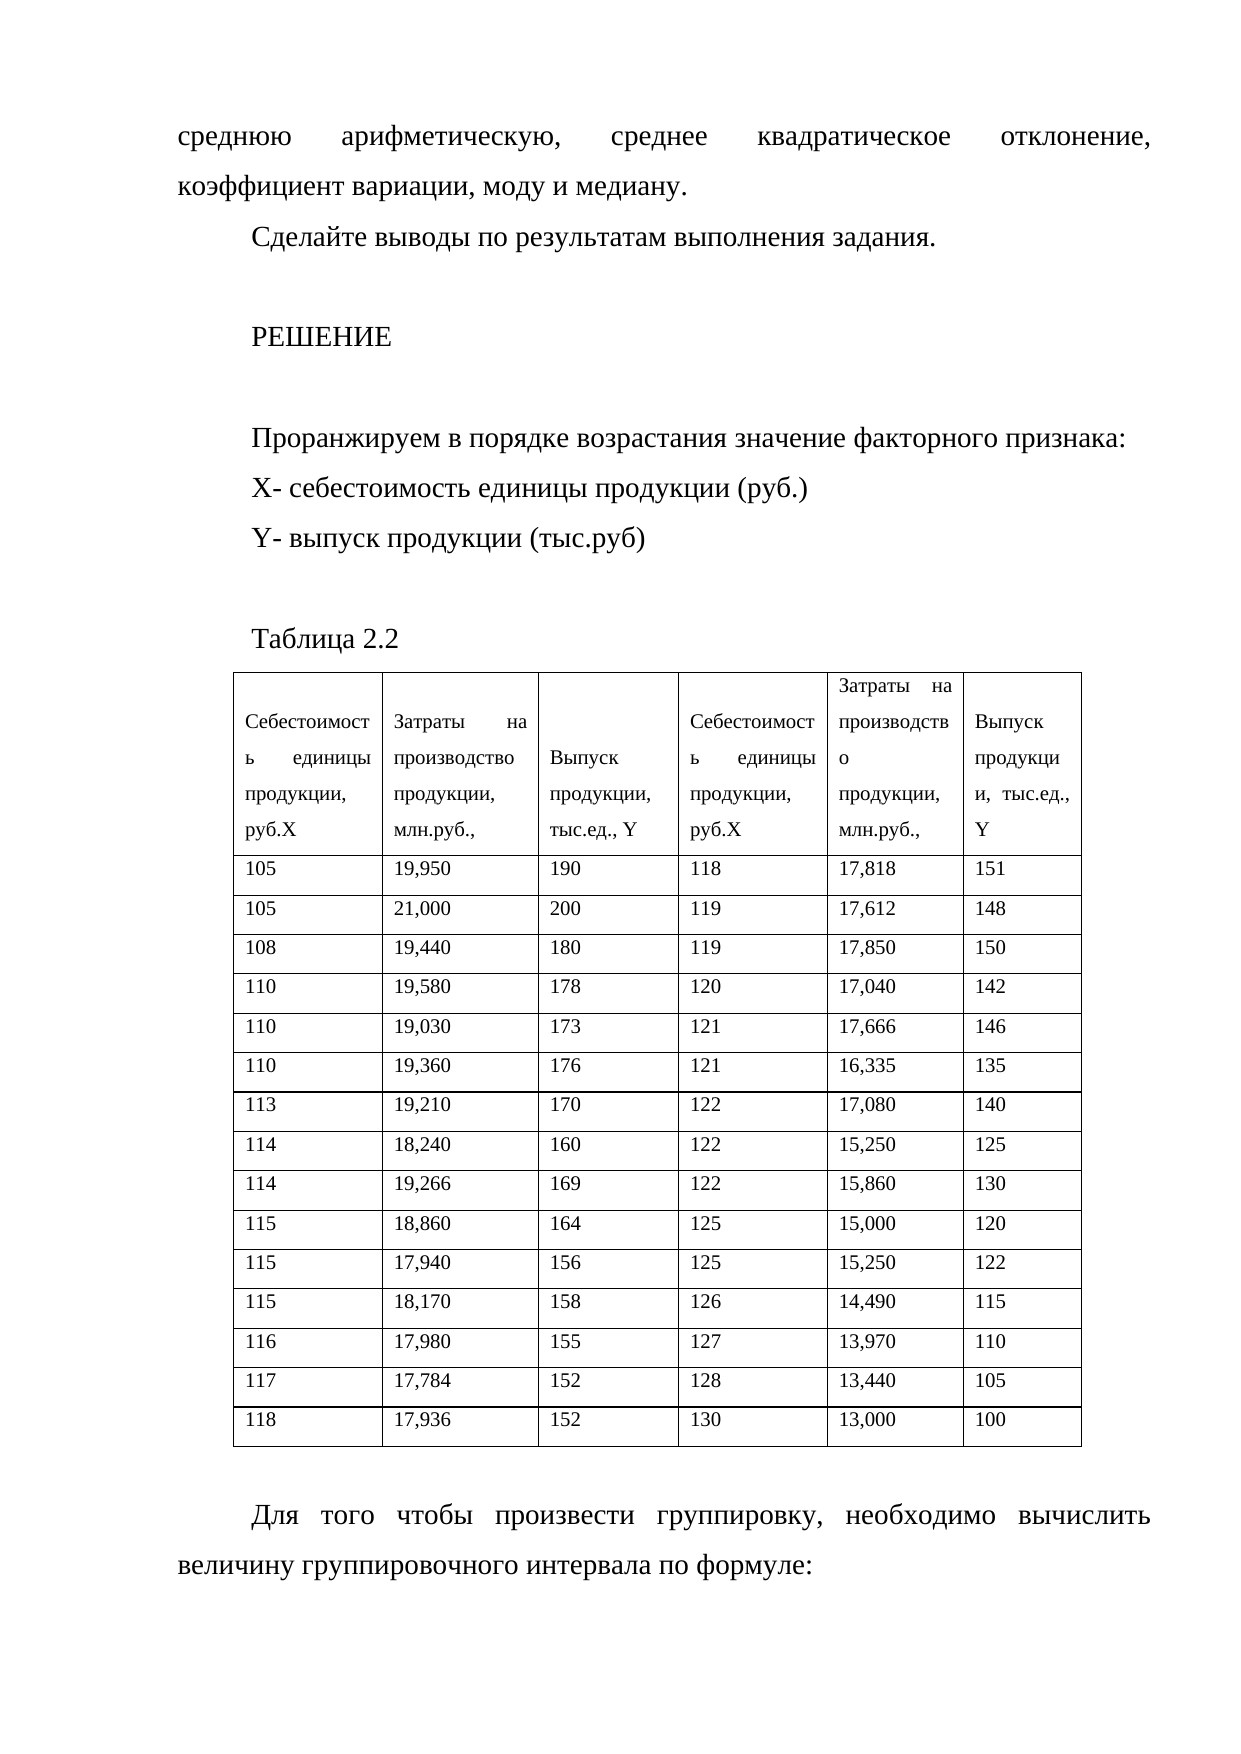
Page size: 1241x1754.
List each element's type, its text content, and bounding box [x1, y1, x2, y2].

table_cell 142 [964, 974, 1081, 1013]
table_cell 152 [539, 1368, 678, 1406]
table_cell 120 [964, 1211, 1081, 1249]
table_cell 158 [539, 1289, 678, 1328]
table_cell 135 [964, 1053, 1081, 1091]
table_cell 146 [964, 1014, 1081, 1052]
table_cell 130 [964, 1171, 1081, 1209]
table_cell 125 [679, 1250, 827, 1288]
table_cell 160 [539, 1132, 678, 1170]
table_cell 116 [234, 1329, 382, 1367]
table_cell 126 [679, 1289, 827, 1328]
table_cell 17,040 [828, 974, 963, 1013]
table_cell 19,950 [383, 856, 538, 894]
table_cell 170 [539, 1093, 678, 1131]
table_cell 125 [679, 1211, 827, 1249]
table_cell 17,784 [383, 1368, 538, 1406]
table_cell 176 [539, 1053, 678, 1091]
table_cell 19,440 [383, 935, 538, 973]
table_cell 128 [679, 1368, 827, 1406]
table_cell 118 [234, 1408, 382, 1446]
table_cell 115 [964, 1289, 1081, 1328]
text Для того чтобы произвести группировку, необходимо вычислить величину группировочного интервала по формуле: [177, 1497, 1152, 1581]
table_cell 17,666 [828, 1014, 963, 1052]
table_cell 122 [679, 1093, 827, 1131]
table_cell 113 [234, 1093, 382, 1131]
table_cell 151 [964, 856, 1081, 894]
table_cell 18,170 [383, 1289, 538, 1328]
table_cell 125 [964, 1132, 1081, 1170]
table_cell 148 [964, 896, 1081, 934]
table_cell 21,000 [383, 896, 538, 934]
table_cell 18,860 [383, 1211, 538, 1249]
table_cell 120 [679, 974, 827, 1013]
table_cell 121 [679, 1053, 827, 1091]
table_cell 13,440 [828, 1368, 963, 1406]
table_cell 150 [964, 935, 1081, 973]
table_cell 122 [679, 1171, 827, 1209]
table_cell 180 [539, 935, 678, 973]
table_cell 130 [679, 1408, 827, 1446]
table_header Затраты на производство продукции, млн.руб., [828, 673, 963, 855]
table_cell 105 [964, 1368, 1081, 1406]
table_cell 105 [234, 896, 382, 934]
table_cell 114 [234, 1171, 382, 1209]
table_cell 169 [539, 1171, 678, 1209]
table_cell 14,490 [828, 1289, 963, 1328]
table_cell 15,250 [828, 1132, 963, 1170]
table_cell 122 [679, 1132, 827, 1170]
table_cell 115 [234, 1211, 382, 1249]
table_cell 17,940 [383, 1250, 538, 1288]
table_cell 121 [679, 1014, 827, 1052]
table_cell 100 [964, 1408, 1081, 1446]
table_cell 178 [539, 974, 678, 1013]
table_cell 119 [679, 935, 827, 973]
table_cell 115 [234, 1289, 382, 1328]
table_cell 19,030 [383, 1014, 538, 1052]
table_cell 117 [234, 1368, 382, 1406]
table_cell 156 [539, 1250, 678, 1288]
table_cell 17,936 [383, 1408, 538, 1446]
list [177, 118, 1152, 202]
table_cell 108 [234, 935, 382, 973]
table_cell 122 [964, 1250, 1081, 1288]
table_cell 17,612 [828, 896, 963, 934]
table_cell 190 [539, 856, 678, 894]
table_cell 152 [539, 1408, 678, 1446]
table_cell 13,000 [828, 1408, 963, 1446]
table_cell 16,335 [828, 1053, 963, 1091]
table_cell 15,860 [828, 1171, 963, 1209]
table_cell 173 [539, 1014, 678, 1052]
table_cell 105 [234, 856, 382, 894]
table_cell 15,250 [828, 1250, 963, 1288]
table_cell 110 [234, 1014, 382, 1052]
table_cell 114 [234, 1132, 382, 1170]
table_cell 17,850 [828, 935, 963, 973]
table_cell 140 [964, 1093, 1081, 1131]
table_cell 110 [234, 1053, 382, 1091]
table_cell 17,080 [828, 1093, 963, 1131]
text Х- себестоимость единицы продукции (руб.) [177, 470, 1152, 504]
table_cell 19,210 [383, 1093, 538, 1131]
table_cell 127 [679, 1329, 827, 1367]
table_header Выпуск продукции, тыс.ед., Y [539, 673, 678, 855]
table_cell 164 [539, 1211, 678, 1249]
table_cell 118 [679, 856, 827, 894]
table_cell 19,360 [383, 1053, 538, 1091]
table_cell 200 [539, 896, 678, 934]
table_cell 17,818 [828, 856, 963, 894]
table_header Себестоимость единицы продукции, руб.Х [234, 673, 382, 855]
text Таблица 2.2 [177, 621, 1152, 655]
table_cell 17,980 [383, 1329, 538, 1367]
table_cell 18,240 [383, 1132, 538, 1170]
table_header Выпуск продукции, тыс.ед., Y [964, 673, 1081, 855]
table_cell 19,266 [383, 1171, 538, 1209]
text Проранжируем в порядке возрастания значение факторного признака: [177, 420, 1152, 453]
table_cell 15,000 [828, 1211, 963, 1249]
text РЕШЕНИЕ [177, 319, 1152, 353]
table_cell 110 [964, 1329, 1081, 1367]
table_header Себестоимость единицы продукции, руб.Х [679, 673, 827, 855]
table_cell 119 [679, 896, 827, 934]
text Сделайте выводы по результатам выполнения задания. [177, 219, 1152, 252]
text Y- выпуск продукции (тыс.руб) [177, 521, 1152, 554]
table_cell 115 [234, 1250, 382, 1288]
table_cell 13,970 [828, 1329, 963, 1367]
table_cell 155 [539, 1329, 678, 1367]
table_cell 19,580 [383, 974, 538, 1013]
table_header Затраты на производство продукции, млн.руб., [383, 673, 538, 855]
table_cell 110 [234, 974, 382, 1013]
